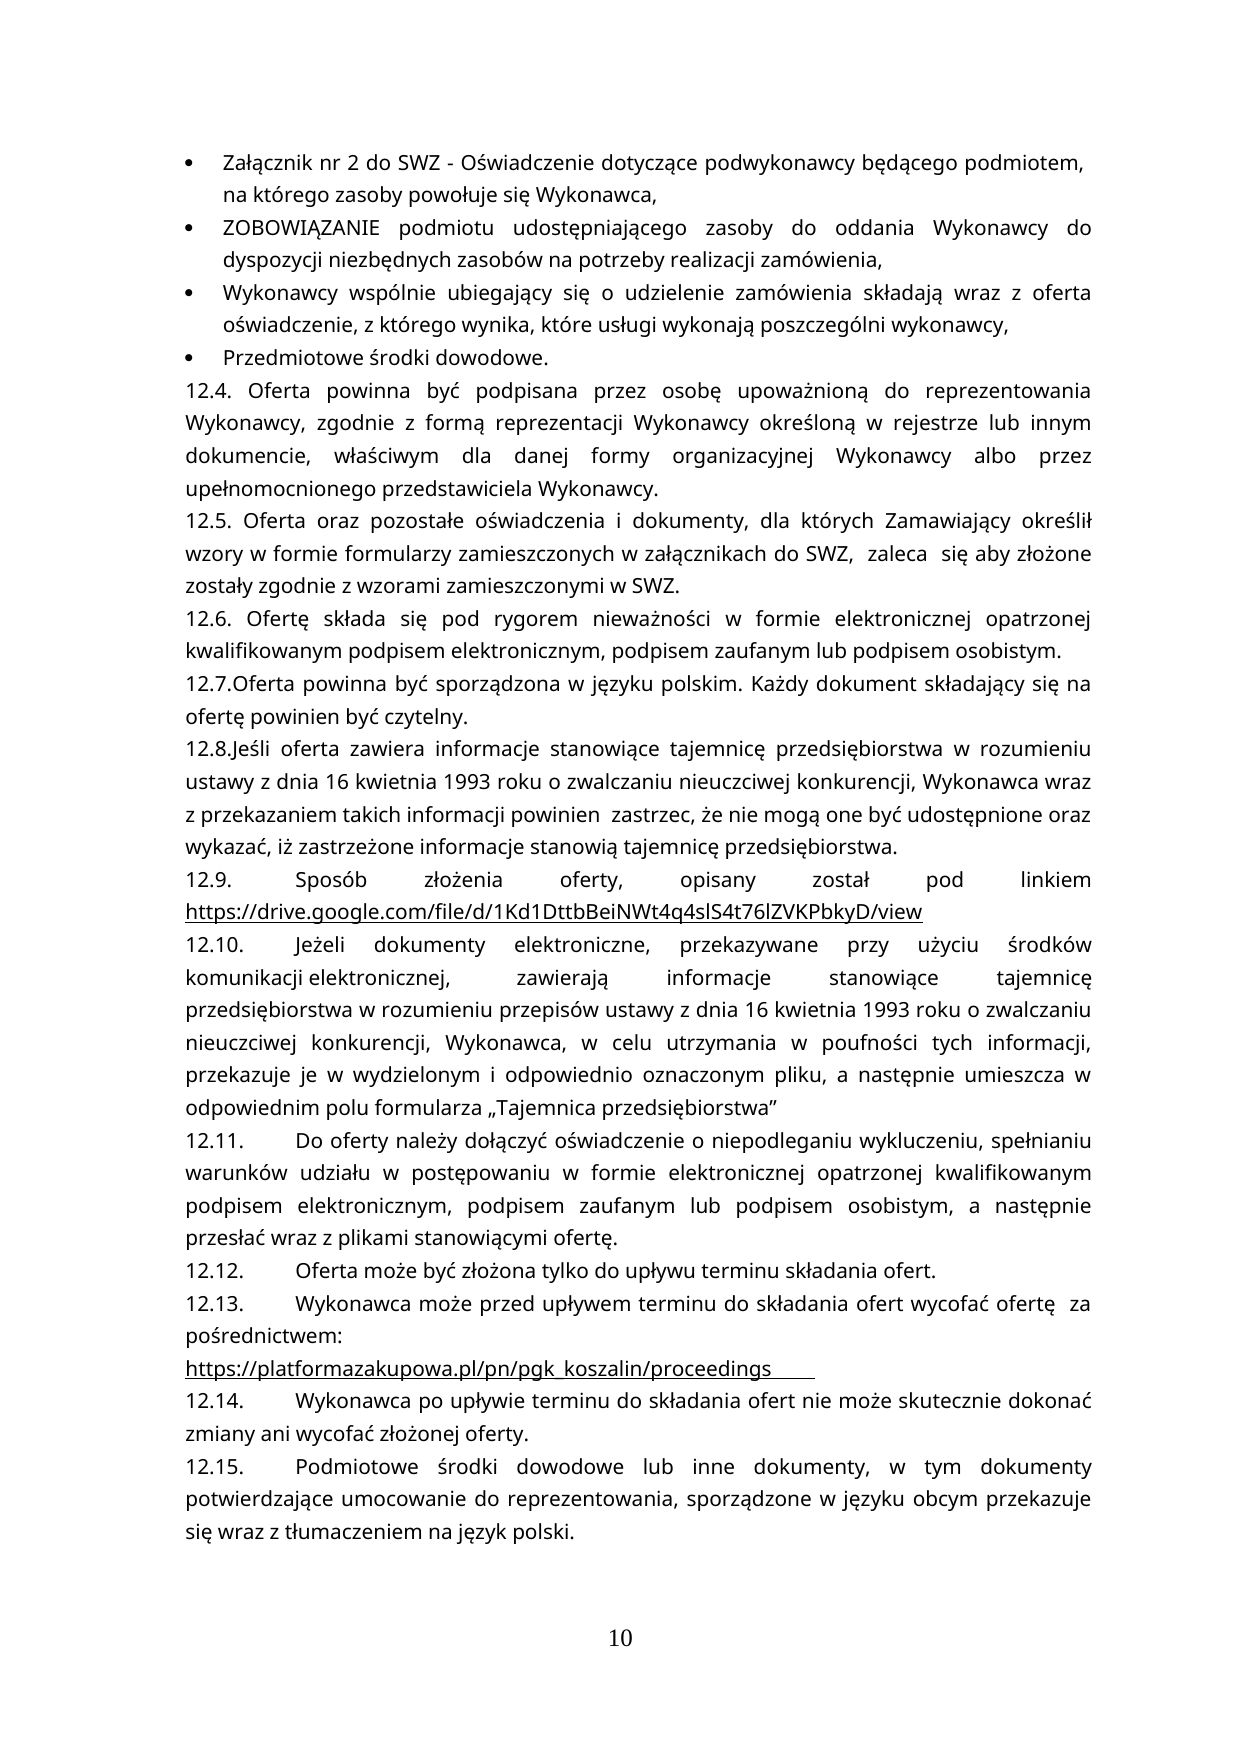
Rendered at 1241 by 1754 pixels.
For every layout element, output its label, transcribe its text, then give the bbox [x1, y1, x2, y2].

text 12.6. Ofertę składa się pod rygorem nieważności w formie elektronicznej opatrzonej kwalifikowanym podpisem elektronicznym, podpisem zaufanym lub podpisem osobistym. [185, 604, 1093, 665]
list Wykonawcy wspólnie ubiegający się o udzielenie zamówienia składają wraz z oferta oświadczenie, z którego wynika, które usługi wykonają poszczególni wykonawcy, [185, 278, 1093, 339]
text 12.13. Wykonawca może przed upływem terminu do składania ofert wycofać ofertę za pośrednictwem: [185, 1289, 1093, 1350]
text 12.15. Podmiotowe środki dowodowe lub inne dokumenty, w tym dokumenty potwierdzające umocowanie do reprezentowania, sporządzone w języku obcym przekazuje się wraz z tłumaczeniem na język polski. [185, 1452, 1093, 1545]
text https://platformazakupowa.pl/pn/pgk_koszalin/proceedings [185, 1354, 1093, 1382]
list Przedmiotowe środki dowodowe. [185, 343, 1093, 372]
text 12.11. Do oferty należy dołączyć oświadczenie o niepodleganiu wykluczeniu, spełnianiu warunków udziału w postępowaniu w formie elektronicznej opatrzonej kwalifikowanym podpisem elektronicznym, podpisem zaufanym lub podpisem osobistym, a następnie przesłać wraz z plikami stanowiącymi ofertę. [185, 1126, 1093, 1252]
text 12.4. Oferta powinna być podpisana przez osobę upoważnioną do reprezentowania Wykonawcy, zgodnie z formą reprezentacji Wykonawcy określoną w rejestrze lub innym dokumencie, właściwym dla danej formy organizacyjnej Wykonawcy albo przez upełnomocnionego przedstawiciela Wykonawcy. [185, 376, 1093, 502]
text 12.5. Oferta oraz pozostałe oświadczenia i dokumenty, dla których Zamawiający określił wzory w formie formularzy zamieszczonych w załącznikach do SWZ, zaleca się aby złożone zostały zgodnie z wzorami zamieszczonymi w SWZ. [185, 506, 1093, 600]
list ZOBOWIĄZANIE podmiotu udostępniającego zasoby do oddania Wykonawcy do dyspozycji niezbędnych zasobów na potrzeby realizacji zamówienia, [185, 213, 1093, 274]
text 12.12. Oferta może być złożona tylko do upływu terminu składania ofert. [185, 1256, 1093, 1284]
text 12.8.Jeśli oferta zawiera informacje stanowiące tajemnicę przedsiębiorstwa w rozumieniu ustawy z dnia 16 kwietnia 1993 roku o zwalczaniu nieuczciwej konkurencji, Wykonawca wraz z przekazaniem takich informacji powinien zastrzec, że nie mogą one być udostępnione oraz wykazać, iż zastrzeżone informacje stanowią tajemnicę przedsiębiorstwa. [185, 734, 1093, 861]
text 12.10. Jeżeli dokumenty elektroniczne, przekazywane przy użyciu środków komunikacji elektronicznej, zawierają informacje stanowiące tajemnicę przedsiębiorstwa w rozumieniu przepisów ustawy z dnia 16 kwietnia 1993 roku o zwalczaniu nieuczciwej konkurencji, Wykonawca, w celu utrzymania w poufności tych informacji, przekazuje je w wydzielonym i odpowiednio oznaczonym pliku, a następnie umieszcza w odpowiednim polu formularza „Tajemnica przedsiębiorstwa” [185, 930, 1093, 1122]
text 12.9. Sposób złożenia oferty, opisany został pod linkiem https://drive.google.com/file/d/1Kd1DttbBeiNWt4q4slS4t76lZVKPbkyD/view [185, 865, 1093, 926]
text 12.14. Wykonawca po upływie terminu do składania ofert nie może skutecznie dokonać zmiany ani wycofać złożonej oferty. [185, 1387, 1093, 1448]
text 12.7.Oferta powinna być sporządzona w języku polskim. Każdy dokument składający się na ofertę powinien być czytelny. [185, 669, 1093, 730]
list Załącznik nr 2 do SWZ - Oświadczenie dotyczące podwykonawcy będącego podmiotem, na którego zasoby powołuje się Wykonawca, [185, 148, 1093, 209]
